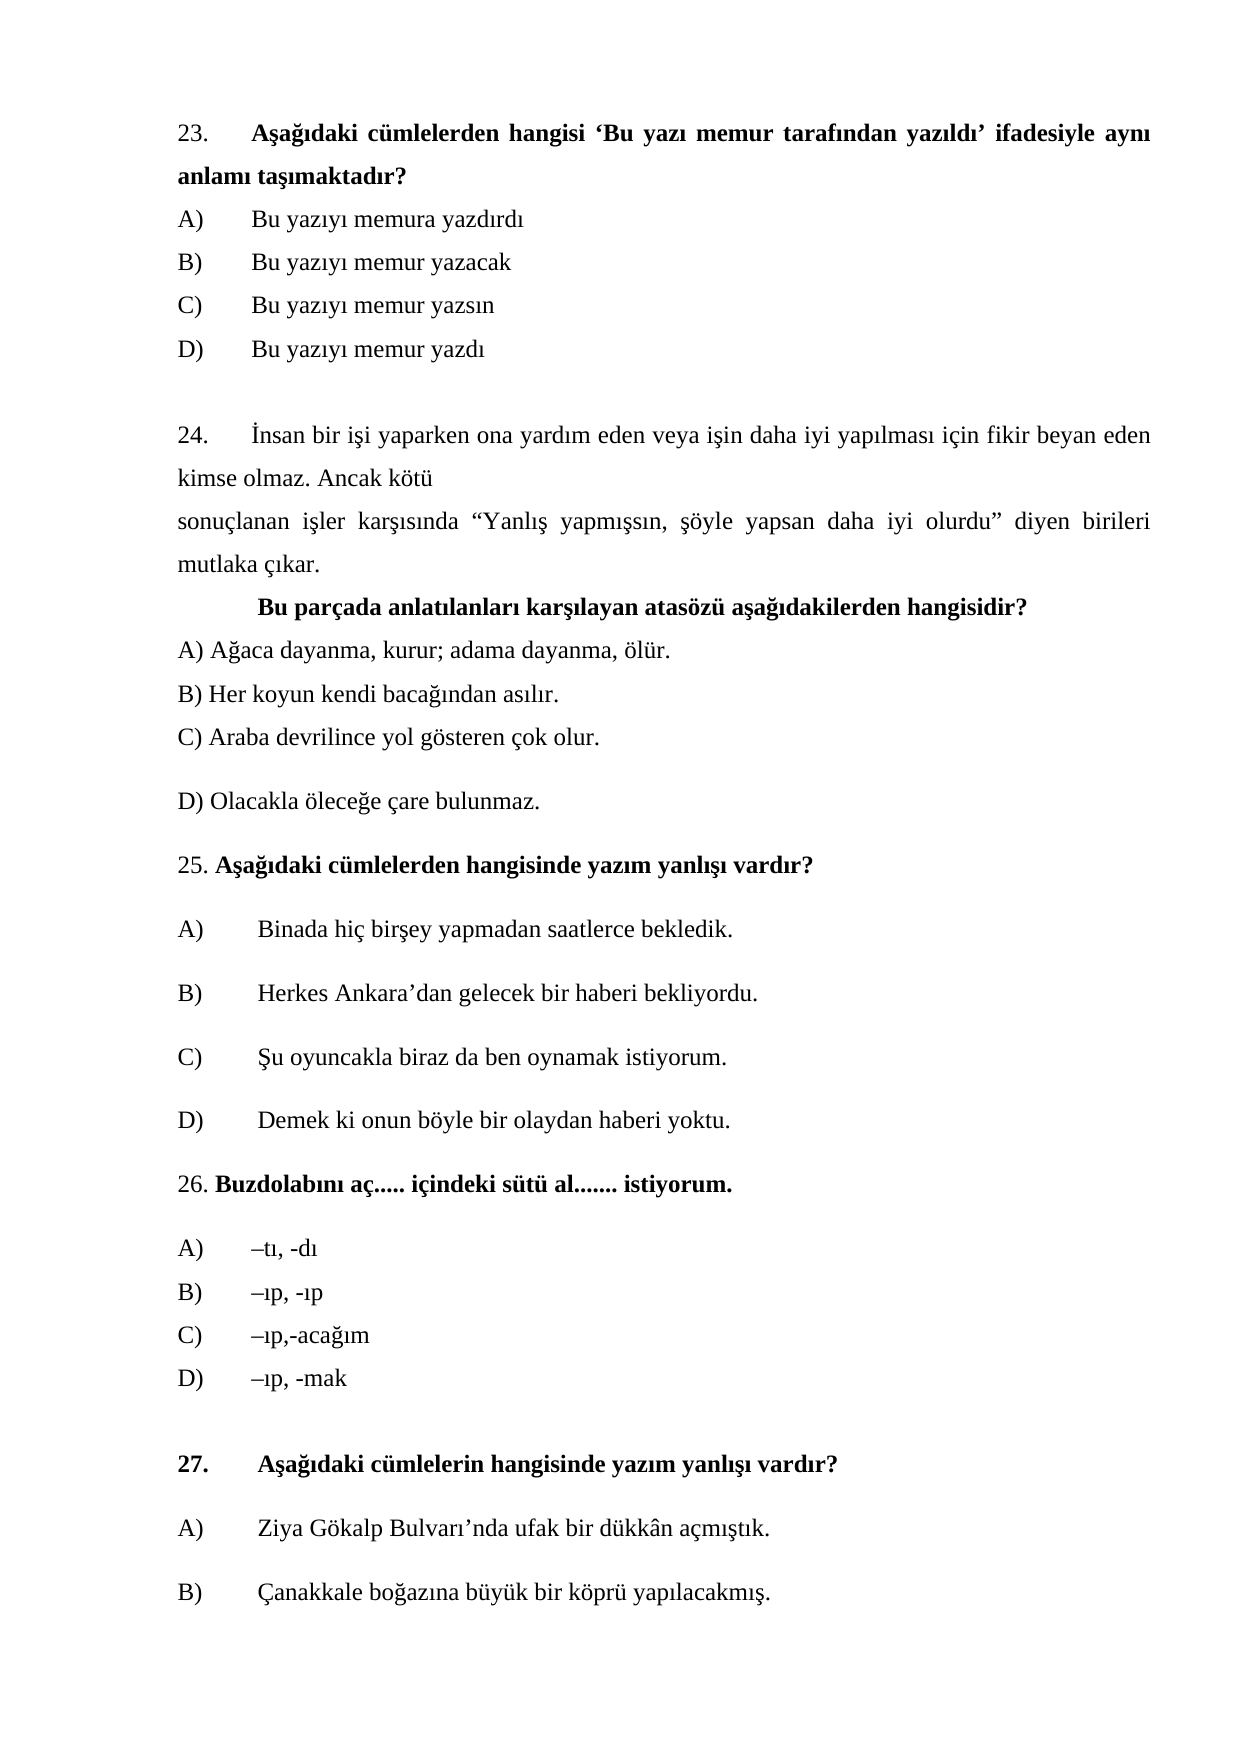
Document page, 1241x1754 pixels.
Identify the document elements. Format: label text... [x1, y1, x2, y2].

list C) Araba devrilince yol gösteren çok olur. [177, 722, 1152, 751]
list Bu yazıyı memur yazacak [177, 247, 1152, 276]
list Bu yazıyı memura yazdırdı [177, 204, 1152, 233]
text D) Olacakla öleceğe çare bulunmaz. [177, 786, 1152, 814]
list A) Ağaca dayanma, kurur; adama dayanma, ölür. [177, 636, 1152, 664]
list Bu yazıyı memur yazsın [177, 291, 1152, 319]
list Bu yazıyı memur yazdı [177, 334, 1152, 362]
list sonuçlanan işler karşısında “Yanlış yapmışsın, şöyle yapsan daha iyi olurdu” diyen birileri mutlaka çıkar. [177, 506, 1152, 578]
text C) Şu oyuncakla biraz da ben oynamak istiyorum. [177, 1042, 1152, 1070]
list –ıp,-acağım [177, 1320, 1152, 1348]
text A) Binada hiç birşey yapmadan saatlerce bekledik. [177, 914, 1152, 942]
list –ıp, -ıp [177, 1277, 1152, 1305]
list –tı, -dı [177, 1233, 1152, 1262]
list Bu parçada anlatılanları karşılayan atasözü aşağıdakilerden hangisidir? [177, 592, 1152, 621]
list B) Her koyun kendi bacağından asılır. [177, 679, 1152, 707]
list Aşağıdaki cümlelerin hangisinde yazım yanlışı vardır? [177, 1449, 1152, 1478]
list Aşağıdaki cümlelerden hangisi ‘Bu yazı memur tarafından yazıldı’ ifadesiyle aynı anlamı taşımaktadır? [177, 118, 1152, 190]
list –ıp, -mak [177, 1363, 1152, 1392]
text B) Herkes Ankara’dan gelecek bir haberi bekliyordu. [177, 978, 1152, 1006]
text D) Demek ki onun böyle bir olaydan haberi yoktu. [177, 1106, 1152, 1134]
text 25. Aşağıdaki cümlelerden hangisinde yazım yanlışı vardır? [177, 850, 1152, 878]
list İnsan bir işi yaparken ona yardım eden veya işin daha iyi yapılması için fikir beyan eden kimse olmaz. Ancak kötü [177, 420, 1152, 492]
text A) Ziya Gökalp Bulvarı’nda ufak bir dükkân açmıştık. [177, 1513, 1152, 1542]
text B) Çanakkale boğazına büyük bir köprü yapılacakmış. [177, 1577, 1152, 1606]
text 26. Buzdolabını aç..... içindeki sütü al....... istiyorum. [177, 1169, 1152, 1198]
